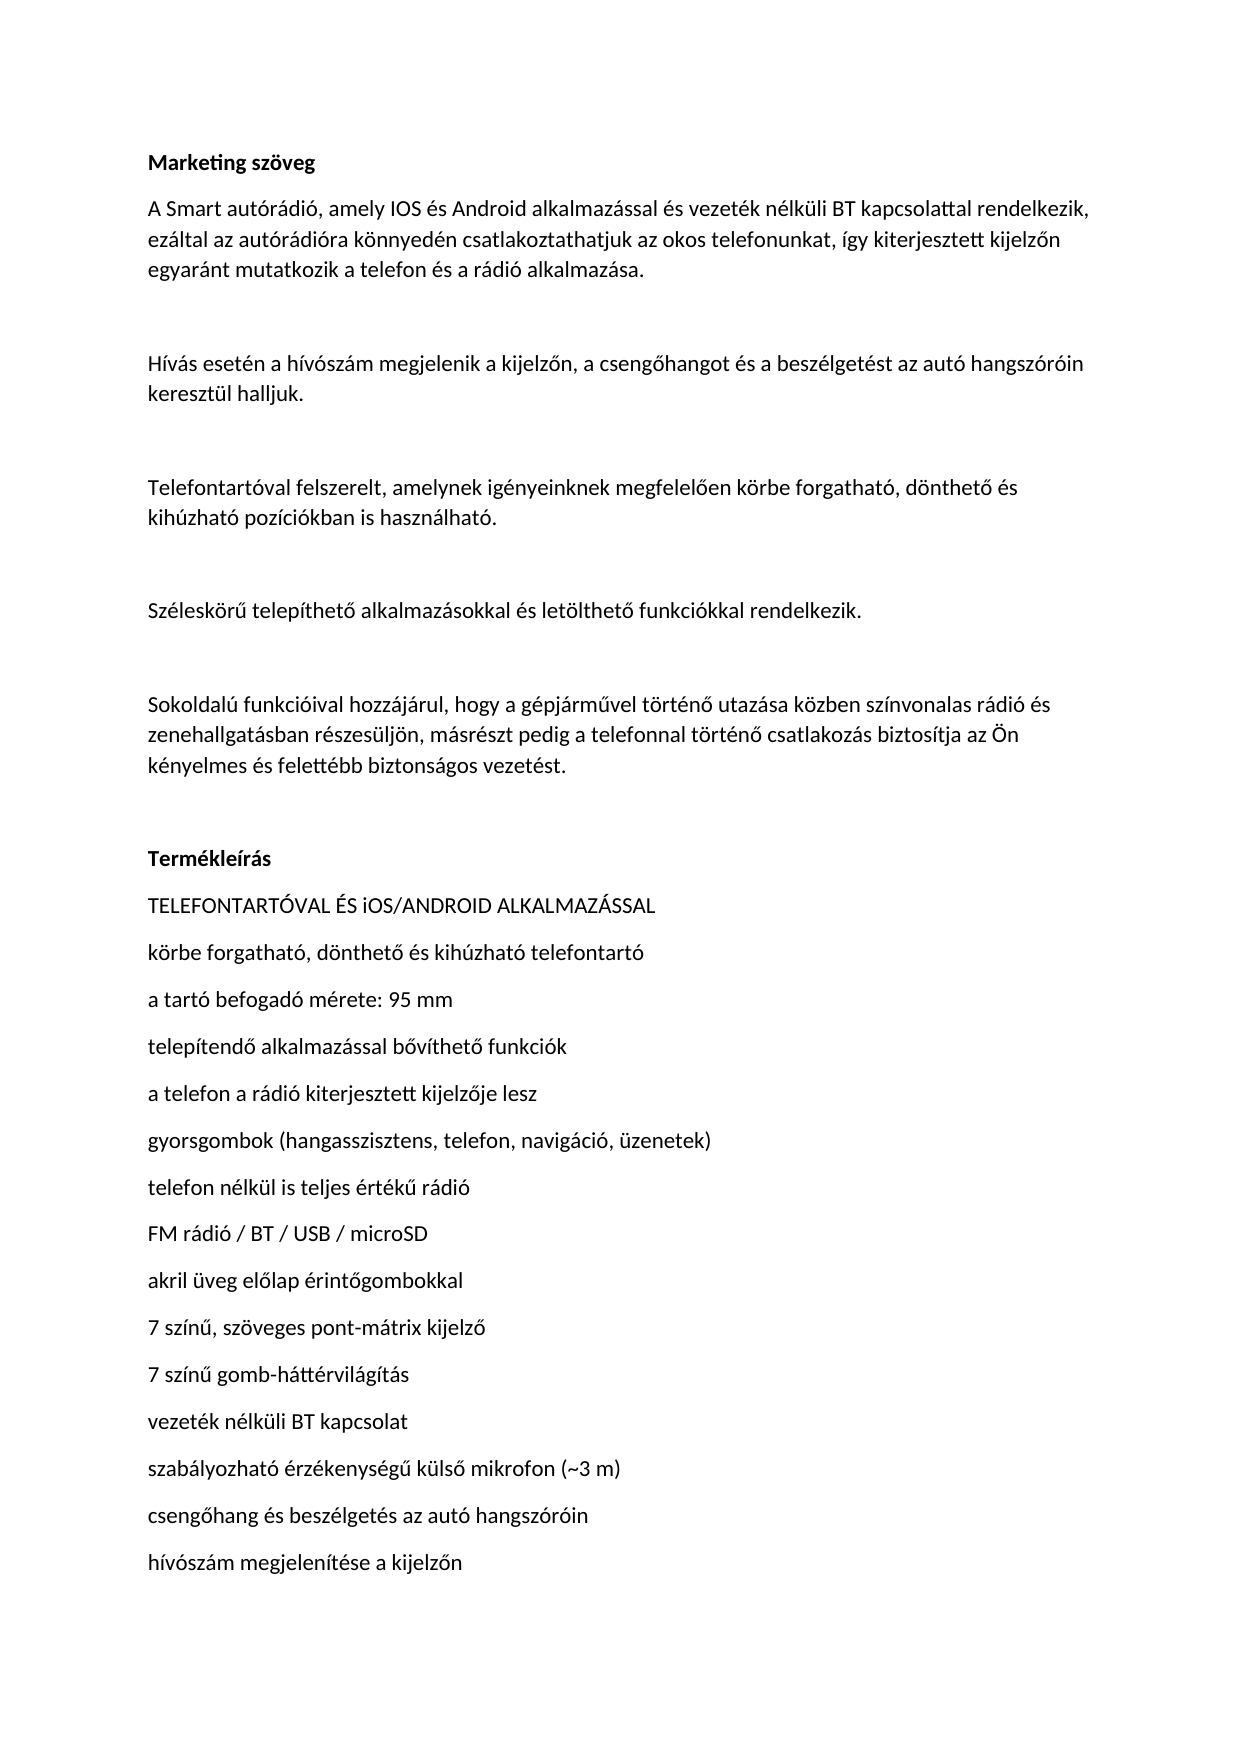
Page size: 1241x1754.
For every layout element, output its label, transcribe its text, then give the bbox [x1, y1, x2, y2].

text Hívás esetén a hívószám megjelenik a kijelzőn, a csengőhangot és a beszélgetést az autó hangszóróin keresztül halljuk. [148, 349, 1093, 407]
text Sokoldalú funkcióival hozzájárul, hogy a gépjárművel történő utazása közben színvonalas rádió és zenehallgatásban részesüljön, másrészt pedig a telefonnal történő csatlakozás biztosítja az Ön kényelmes és felettébb biztonságos vezetést. [148, 690, 1093, 779]
text Termékleírás [148, 844, 1093, 872]
text Telefontartóval felszerelt, amelynek igényeinknek megfelelően körbe forgatható, dönthető és kihúzható pozíciókban is használható. [148, 473, 1093, 531]
text telefon nélkül is teljes értékű rádió [148, 1173, 1093, 1201]
text 7 színű gomb-háttérvilágítás [148, 1360, 1093, 1388]
text akril üveg előlap érintőgombokkal [148, 1266, 1093, 1294]
text Marketing szöveg [148, 148, 1093, 176]
text 7 színű, szöveges pont-mátrix kijelző [148, 1313, 1093, 1341]
text szabályozható érzékenységű külső mikrofon (~3 m) [148, 1454, 1093, 1482]
text vezeték nélküli BT kapcsolat [148, 1407, 1093, 1435]
text csengőhang és beszélgetés az autó hangszóróin [148, 1501, 1093, 1529]
text FM rádió / BT / USB / microSD [148, 1219, 1093, 1247]
text telepítendő alkalmazással bővíthető funkciók [148, 1032, 1093, 1060]
text a tartó befogadó mérete: 95 mm [148, 985, 1093, 1013]
text körbe forgatható, dönthető és kihúzható telefontartó [148, 938, 1093, 966]
text a telefon a rádió kiterjesztett kijelzője lesz [148, 1079, 1093, 1107]
text TELEFONTARTÓVAL ÉS iOS/ANDROID ALKALMAZÁSSAL [148, 891, 1093, 919]
text Széleskörű telepíthető alkalmazásokkal és letölthető funkciókkal rendelkezik. [148, 597, 1093, 624]
text hívószám megjelenítése a kijelzőn [148, 1548, 1093, 1576]
text A Smart autórádió, amely IOS és Android alkalmazással és vezeték nélküli BT kapcsolattal rendelkezik, ezáltal az autórádióra könnyedén csatlakoztathatjuk az okos telefonunkat, így kiterjesztett kijelzőn egyaránt mutatkozik a telefon és a rádió alkalmazása. [148, 194, 1093, 283]
text gyorsgombok (hangasszisztens, telefon, navigáció, üzenetek) [148, 1126, 1093, 1154]
